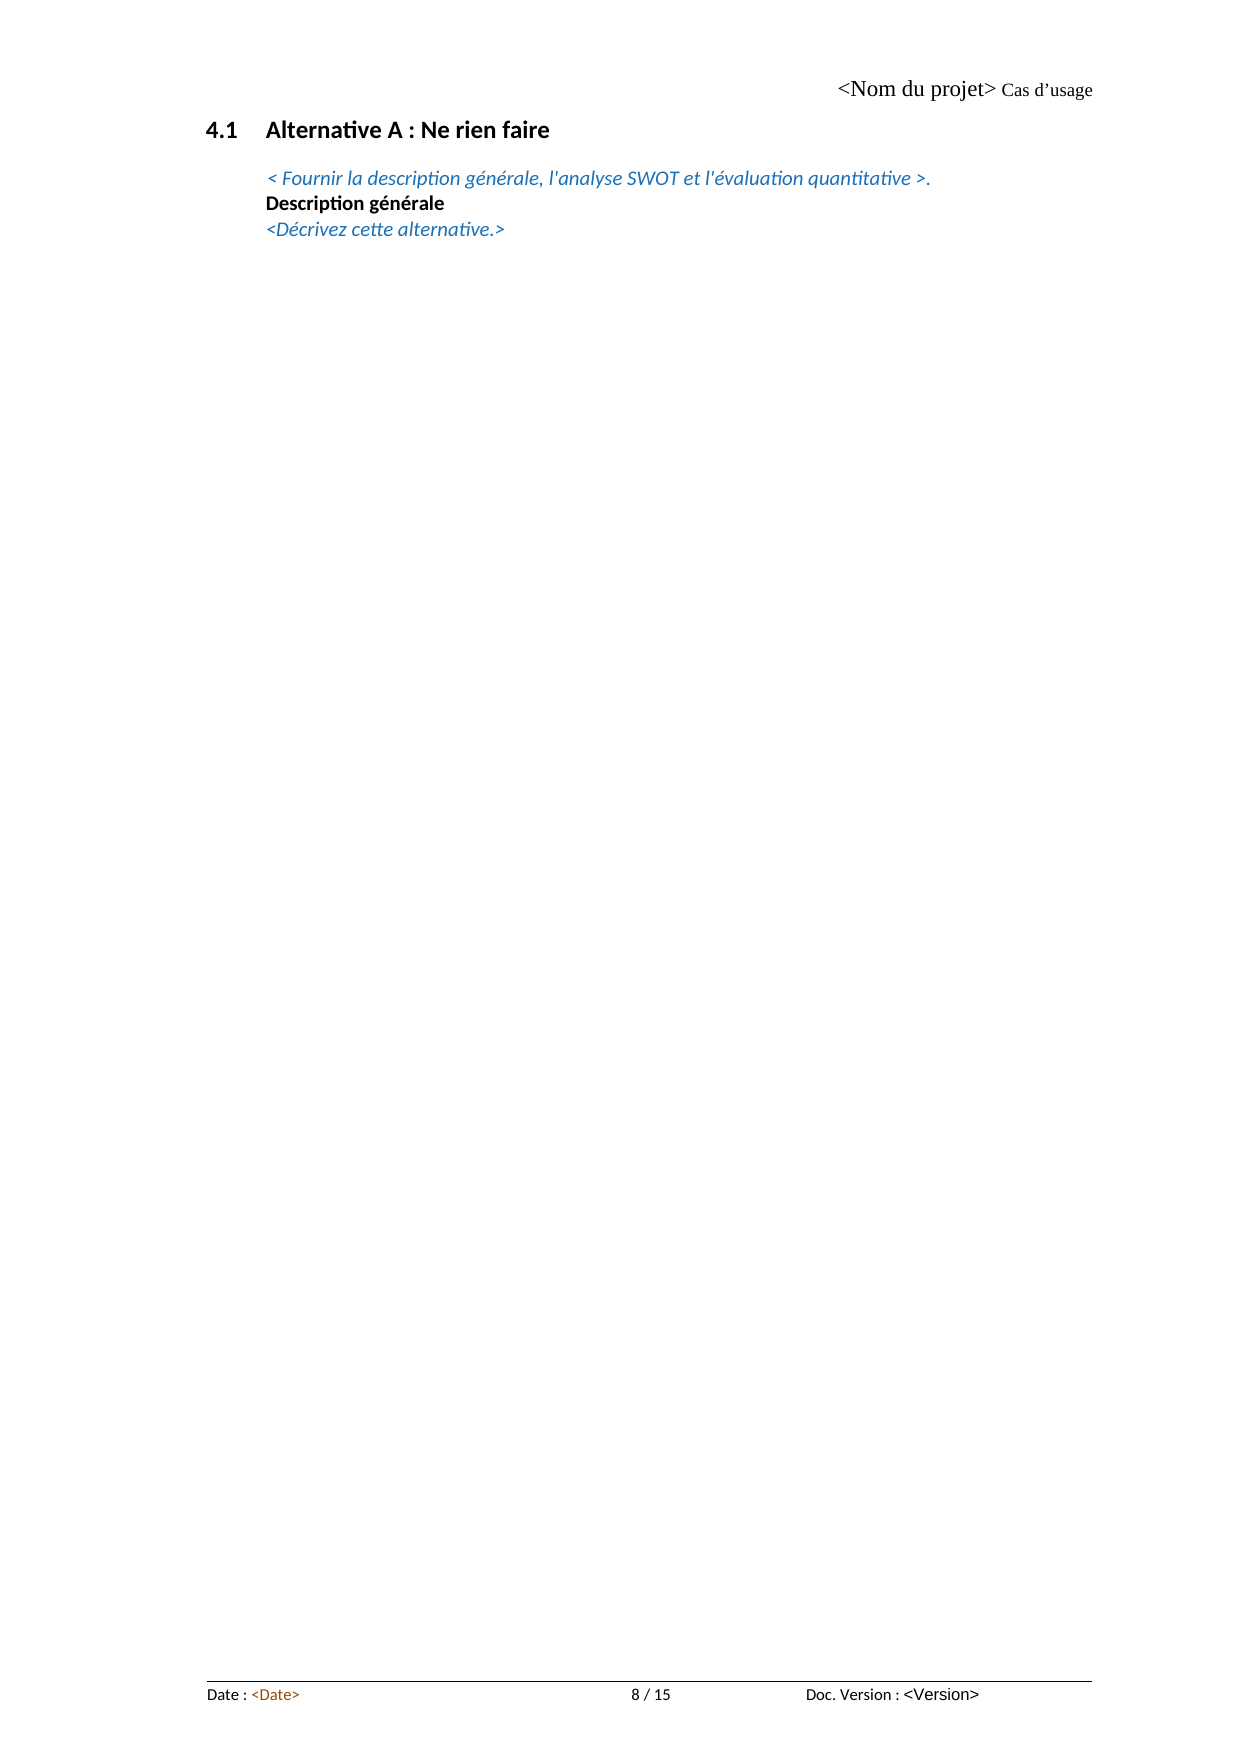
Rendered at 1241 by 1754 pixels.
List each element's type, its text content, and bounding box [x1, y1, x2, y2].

text < Fournir la description générale, l'analyse SWOT et l'évaluation quantitative >. [207, 165, 1092, 191]
text <Décrivez cette alternative.> [266, 216, 1092, 241]
text Description générale [266, 191, 1092, 216]
subtitle Alternative A : Ne rien faire [206, 114, 1092, 144]
